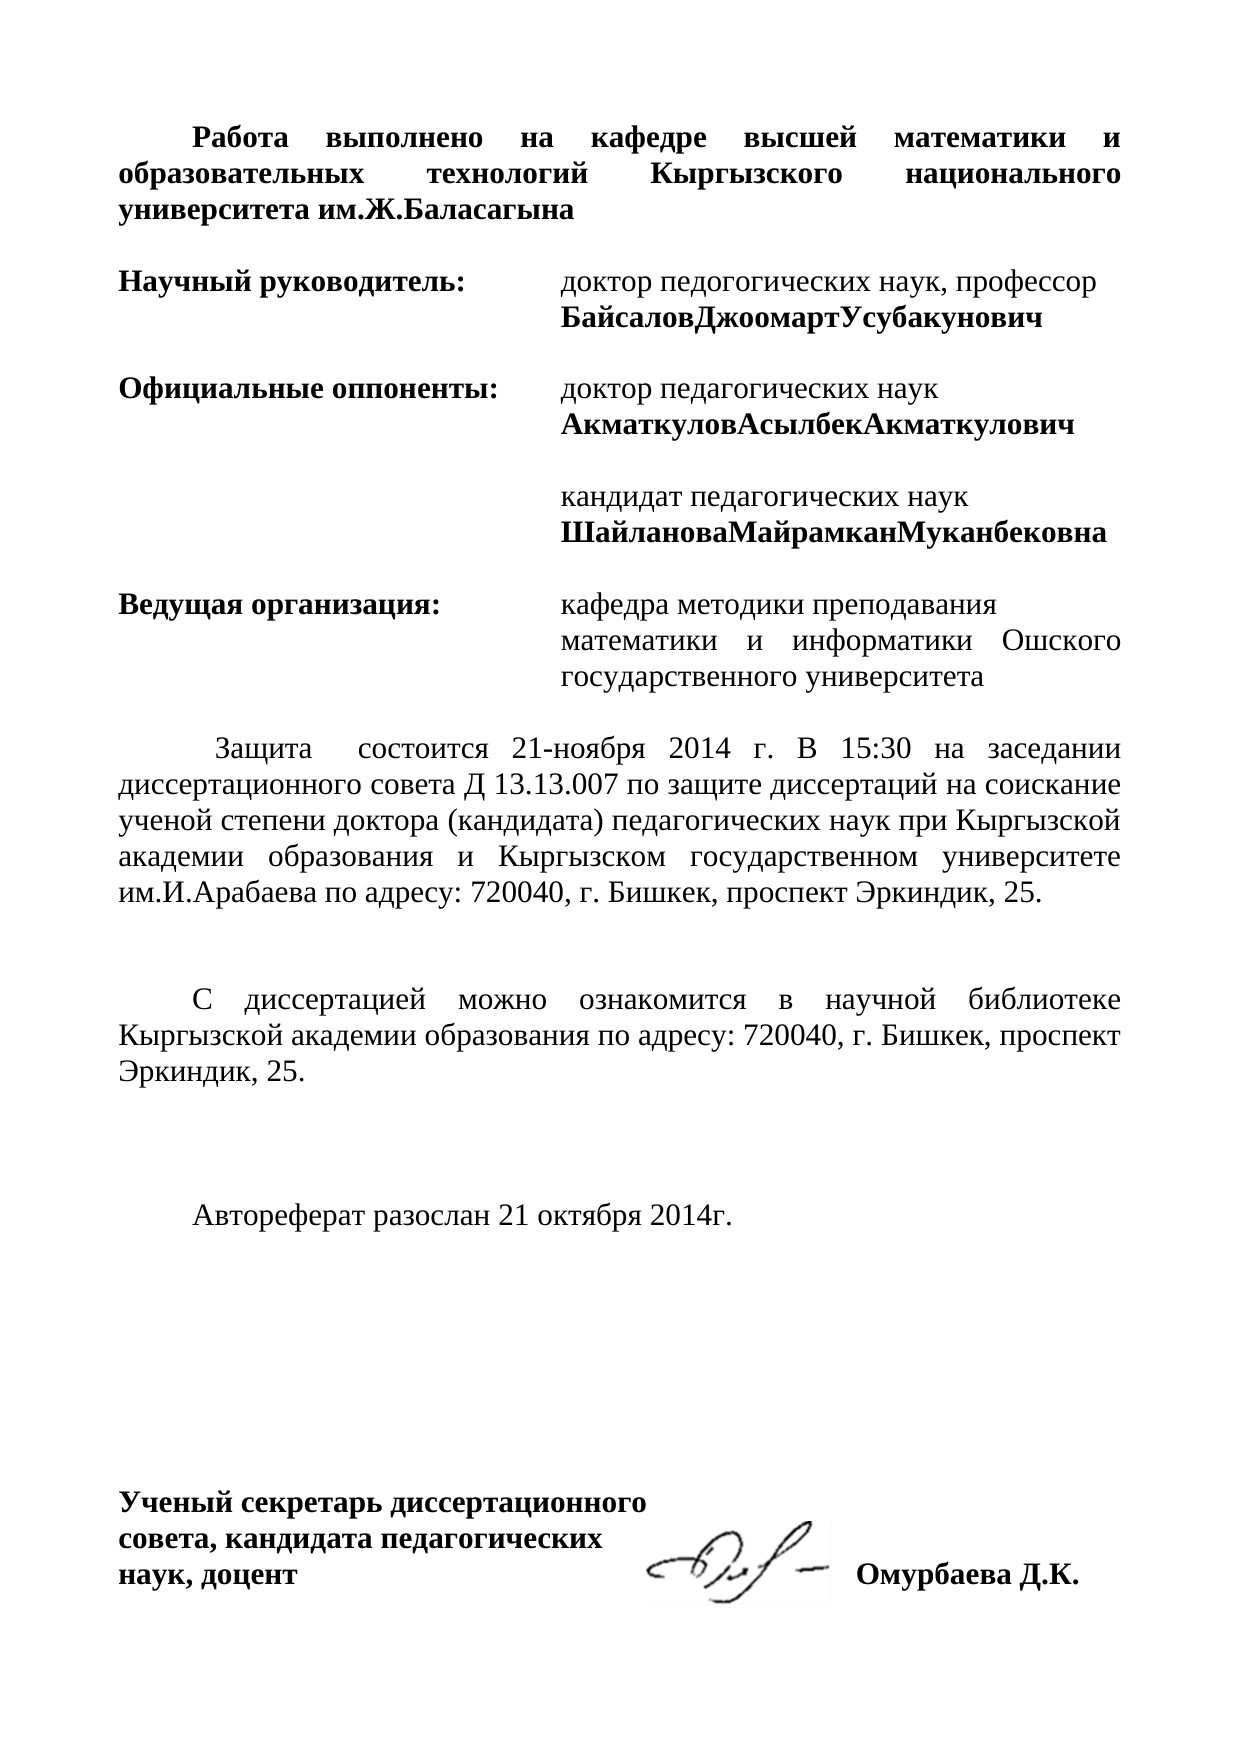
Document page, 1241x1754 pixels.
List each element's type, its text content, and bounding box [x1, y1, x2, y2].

text БайсаловДжоомартУсубакунович [118, 298, 1122, 334]
text Ученый секретарь диссертационного [118, 1484, 1122, 1520]
text кандидат педагогических наук [118, 477, 1122, 513]
text АкматкуловАсылбекАкматкулович [118, 406, 1122, 442]
text совета, кандидата педагогических [118, 1520, 1122, 1556]
text С диссертацией можно ознакомится в научной библиотеке Кыргызской академии образования по адресу: 720040, г. Бишкек, проспект Эркиндик, 25. [118, 981, 1122, 1088]
text Работа выполнено на кафедре высшей математики и образовательных технологий Кыргызского национального университета им.Ж.Баласагына [118, 118, 1122, 226]
picture [646, 1592, 833, 1606]
text Автореферат разослан 21 октября 2014г. [118, 1196, 1122, 1232]
text Официальные оппоненты: доктор педагогических наук [118, 370, 1122, 406]
text Научный руководитель: доктор педогогических наук, профессор [118, 262, 1122, 298]
text математики и информатики Ошского государственного университета [561, 621, 1122, 693]
text наук, доцент Омурбаева Д.К. [118, 1556, 1122, 1592]
text Защита состоится 21-ноября 2014 г. В 15:30 на заседании диссертационного совета Д 13.13.007 по защите диссертаций на соискание ученой степени доктора (кандидата) педагогических наук при Кыргызской академии образования и Кыргызском государственном университете им.И.Арабаева по адресу: 720040, г. Бишкек, проспект Эркиндик, 25. [118, 729, 1122, 909]
text ШайлановаМайрамканМуканбековна [118, 513, 1122, 549]
text Ведущая организация: кафедра методики преподавания [118, 585, 1122, 621]
